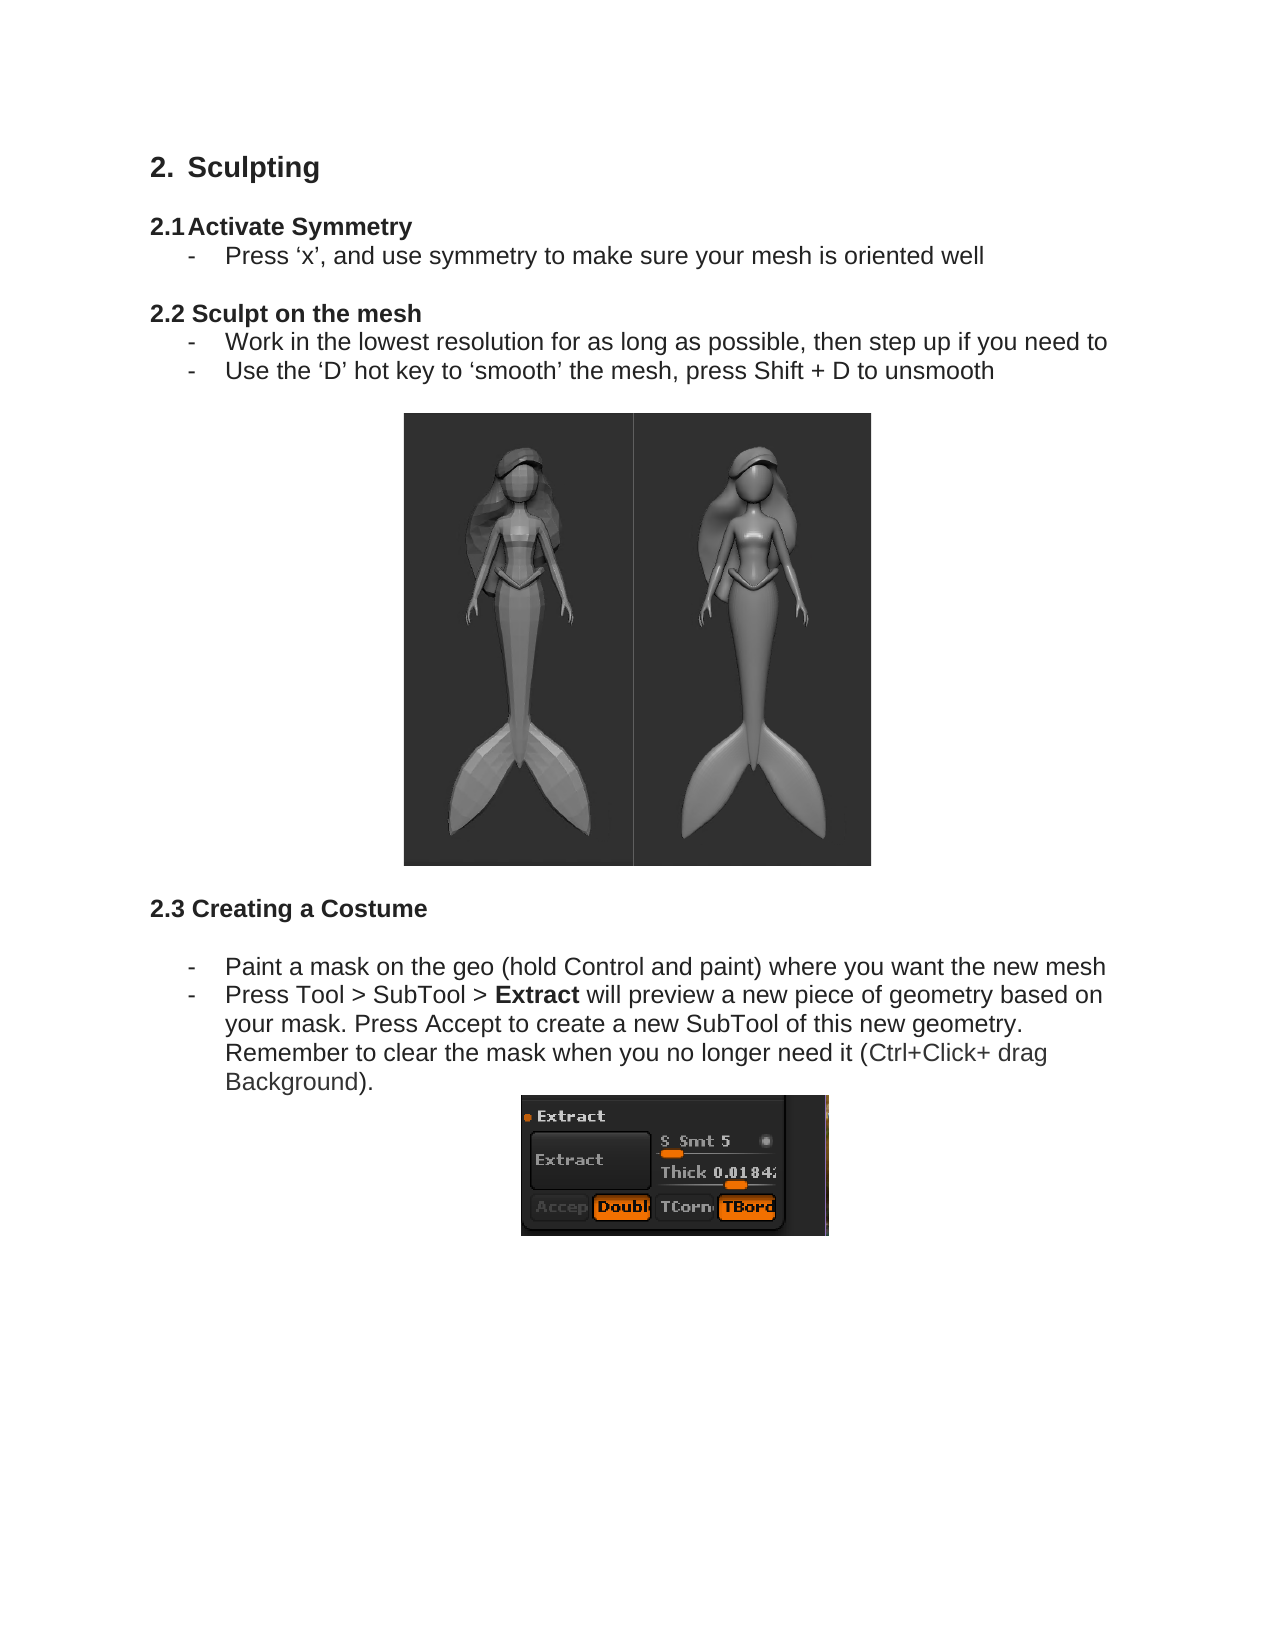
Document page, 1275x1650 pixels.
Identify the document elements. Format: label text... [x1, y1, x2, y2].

list Work in the lowest resolution for as long as possible, then step up if you need to [187, 327, 1125, 356]
list Paint a mask on the geo (hold Control and paint) where you want the new mesh [187, 951, 1125, 980]
list Press Tool > SubTool > Extract will preview a new piece of geometry based on your mask. Press Accept to create a new SubTool of this new geometry. Remember to clear the mask when you no longer need it (Ctrl+Click+ drag Background). [187, 980, 1125, 1095]
text 2.2 Sculpt on the mesh [150, 298, 1125, 327]
list Use the ‘D’ hot key to ‘smooth’ the mesh, press Shift + D to unsmooth [187, 356, 1125, 385]
picture [403, 413, 872, 866]
text 2.3 Creating a Costume [150, 894, 1125, 923]
picture [521, 1095, 829, 1236]
list Press ‘x’, and use symmetry to make sure your mesh is oriented well [187, 241, 1125, 270]
list Sculpting [150, 150, 1125, 183]
list Activate Symmetry [150, 212, 1125, 241]
